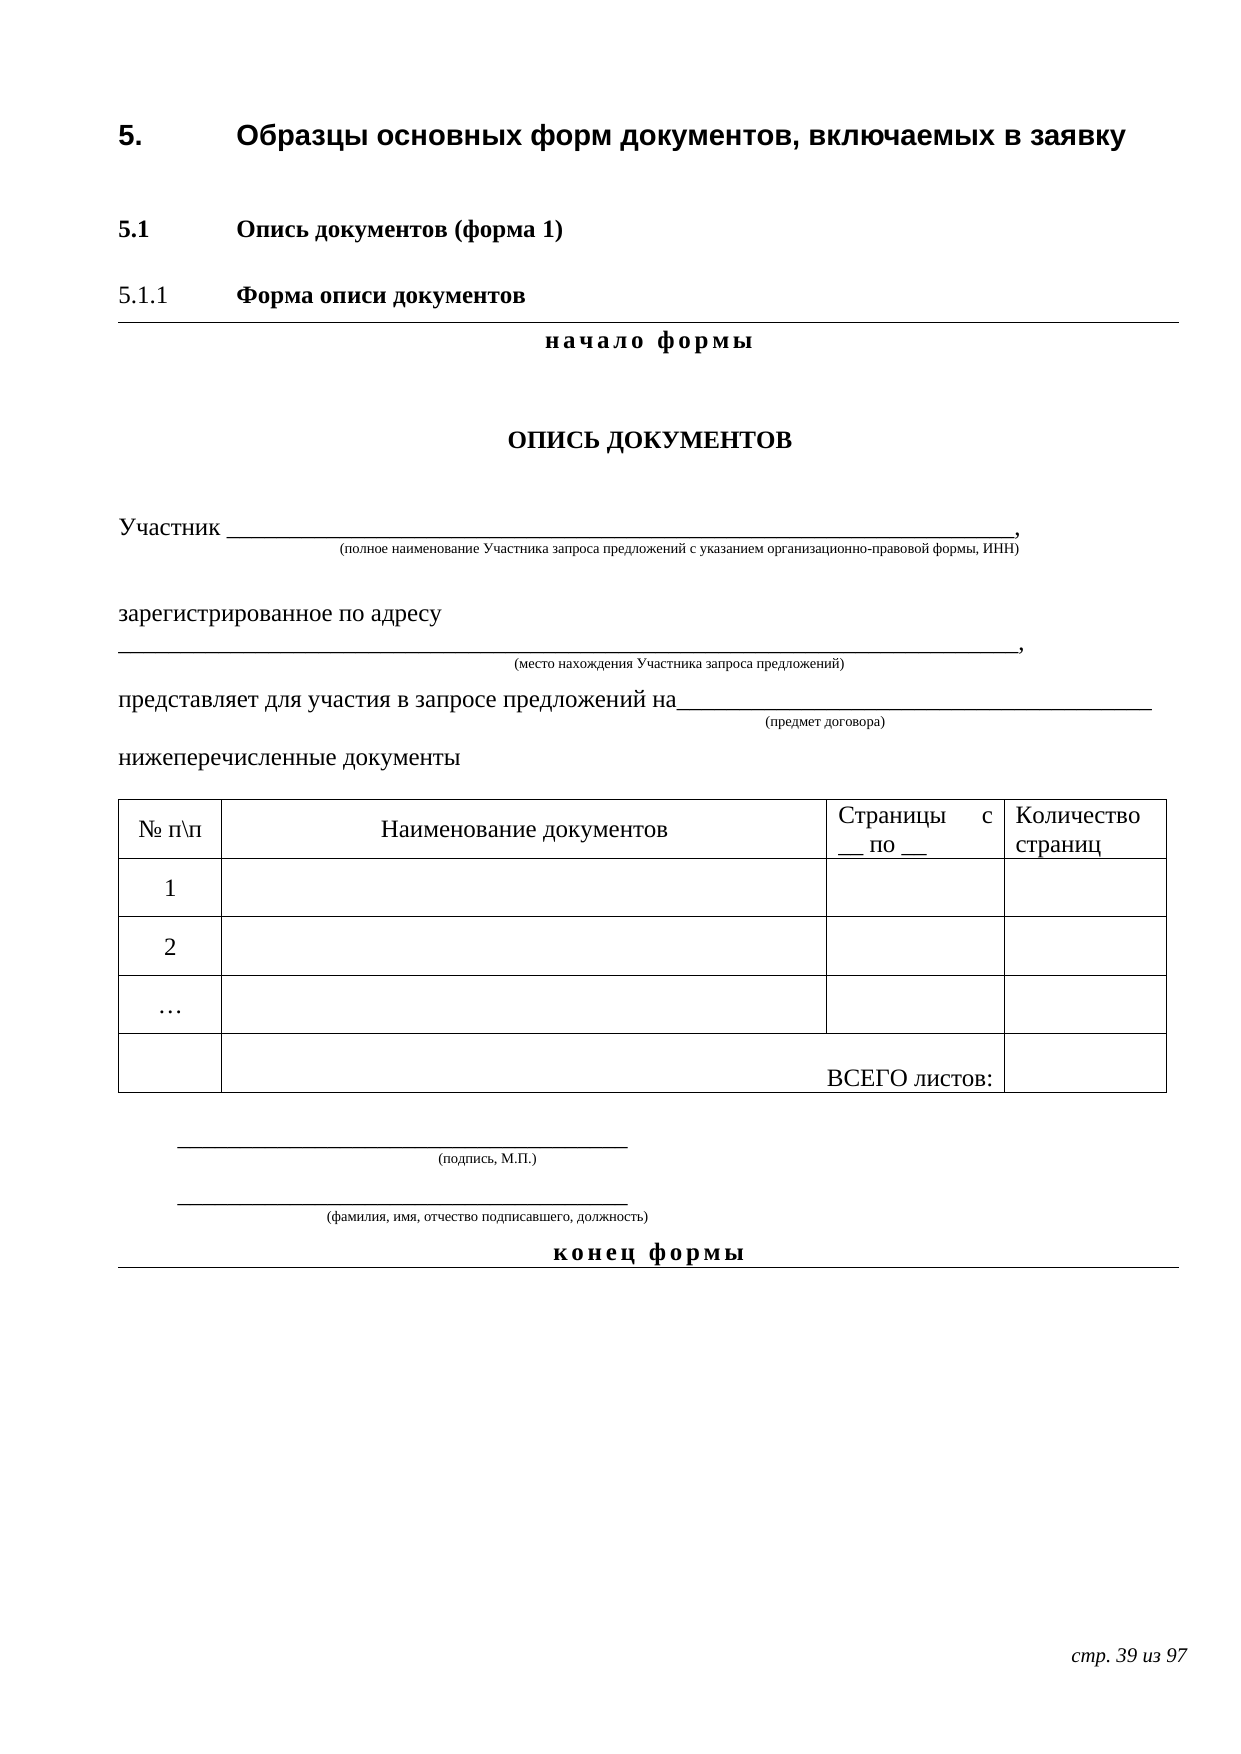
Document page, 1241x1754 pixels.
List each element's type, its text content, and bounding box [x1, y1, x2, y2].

text конец формы [118, 1237, 1179, 1267]
table_cell [1005, 976, 1166, 1033]
table_header Количество страниц [1005, 800, 1166, 858]
text Участник _______________________________________________________________, [118, 512, 1181, 540]
table_header № п\п [119, 800, 221, 858]
subtitle Образцы основных форм документов, включаемых в заявку [118, 118, 1181, 152]
table_cell … [119, 976, 221, 1033]
table_header Страницы с __ по __ [827, 800, 1004, 858]
text начало формы [118, 323, 1179, 353]
table_cell [1005, 859, 1166, 916]
table_cell [1005, 1034, 1166, 1092]
list Форма описи документов [118, 280, 1181, 309]
table_cell [827, 976, 1004, 1033]
table_cell 1 [119, 859, 221, 916]
text (фамилия, имя, отчество подписавшего, должность) [118, 1208, 797, 1237]
text ________________________________________________________________________, [118, 627, 1181, 655]
text зарегистрированное по адресу [118, 598, 1181, 627]
table_cell [222, 917, 826, 975]
table_cell [827, 859, 1004, 916]
table_cell [222, 976, 826, 1033]
text нижеперечисленные документы [118, 742, 1181, 770]
text (полное наименование Участника запроса предложений с указанием организационно-правовой формы, ИНН) [118, 540, 1181, 569]
table_cell [222, 859, 826, 916]
text (место нахождения Участника запроса предложений) [118, 655, 1181, 684]
text ОПИСЬ ДОКУМЕНТОВ [118, 425, 1181, 454]
text (подпись, М.П.) [118, 1150, 797, 1179]
table_header Наименование документов [222, 800, 826, 858]
subtitle Опись документов (форма 1) [118, 214, 1181, 243]
text ____________________________________ [118, 1179, 1181, 1208]
table_cell [119, 1034, 221, 1092]
text ____________________________________ [118, 1122, 1181, 1150]
text (предмет договора) [118, 713, 1181, 742]
text представляет для участия в запросе предложений на______________________________________ [118, 684, 1181, 713]
table_cell ВСЕГО листов: [222, 1034, 1004, 1092]
table_cell 2 [119, 917, 221, 975]
table_cell [827, 917, 1004, 975]
table_cell [1005, 917, 1166, 975]
